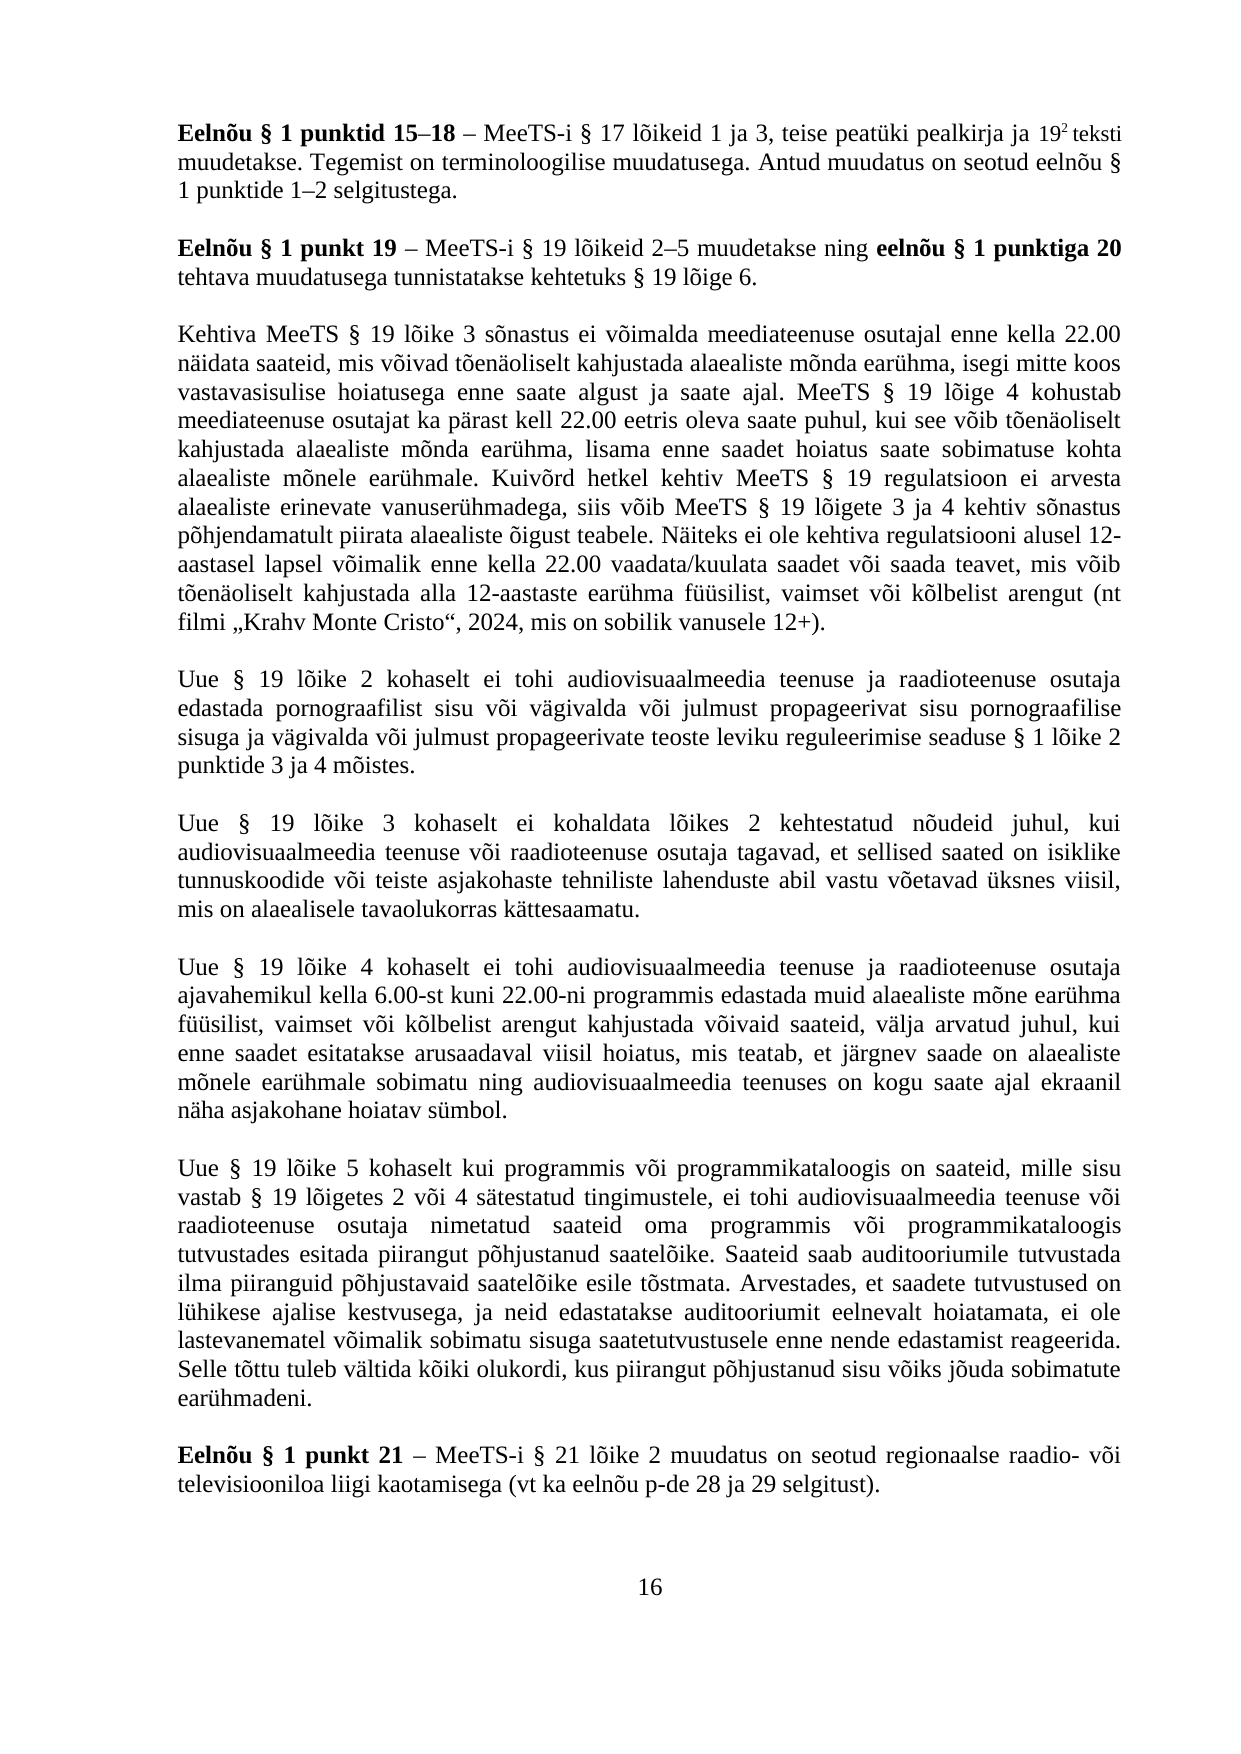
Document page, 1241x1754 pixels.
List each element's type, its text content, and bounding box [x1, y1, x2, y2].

text Eelnõu § 1 punkt 19 – MeeTS-i § 19 lõikeid 2–5 muudetakse ning eelnõu § 1 punktiga 20 tehtava muudatusega tunnistatakse kehtetuks § 19 lõige 6. [177, 233, 1122, 291]
text Eelnõu § 1 punkt 21 – MeeTS-i § 21 lõike 2 muudatus on seotud regionaalse raadio- või televisiooniloa liigi kaotamisega (vt ka eelnõu p-de 28 ja 29 selgitust). [177, 1440, 1122, 1497]
text Kehtiva MeeTS § 19 lõike 3 sõnastus ei võimalda meediateenuse osutajal enne kella 22.00 näidata saateid, mis võivad tõenäoliselt kahjustada alaealiste mõnda earühma, isegi mitte koos vastavasisulise hoiatusega enne saate algust ja saate ajal. MeeTS § 19 lõige 4 kohustab meediateenuse osutajat ka pärast kell 22.00 eetris oleva saate puhul, kui see võib tõenäoliselt kahjustada alaealiste mõnda earühma, lisama enne saadet hoiatus saate sobimatuse kohta alaealiste mõnele earühmale. Kuivõrd hetkel kehtiv MeeTS § 19 regulatsioon ei arvesta alaealiste erinevate vanuserühmadega, siis võib MeeTS § 19 lõigete 3 ja 4 kehtiv sõnastus põhjendamatult piirata alaealiste õigust teabele. Näiteks ei ole kehtiva regulatsiooni alusel 12-aastasel lapsel võimalik enne kella 22.00 vaadata/kuulata saadet või saada teavet, mis võib tõenäoliselt kahjustada alla 12-aastaste earühma füüsilist, vaimset või kõlbelist arengut (nt filmi „Krahv Monte Cristo“, 2024, mis on sobilik vanusele 12+). [177, 319, 1122, 636]
text Uue § 19 lõike 3 kohaselt ei kohaldata lõikes 2 kehtestatud nõudeid juhul, kui audiovisuaalmeedia teenuse või raadioteenuse osutaja tagavad, et sellised saated on isiklike tunnuskoodide või teiste asjakohaste tehniliste lahenduste abil vastu võetavad üksnes viisil, mis on alaealisele tavaolukorras kättesaamatu. [177, 808, 1122, 923]
text Eelnõu § 1 punktid 15–18 – MeeTS-i § 17 lõikeid 1 ja 3, teise peatüki pealkirja ja 192 teksti muudetakse. Tegemist on terminoloogilise muudatusega. Antud muudatus on seotud eelnõu § 1 punktide 1–2 selgitustega. [177, 118, 1122, 204]
text Uue § 19 lõike 4 kohaselt ei tohi audiovisuaalmeedia teenuse ja raadioteenuse osutaja ajavahemikul kella 6.00-st kuni 22.00-ni programmis edastada muid alaealiste mõne earühma füüsilist, vaimset või kõlbelist arengut kahjustada võivaid saateid, välja arvatud juhul, kui enne saadet esitatakse arusaadaval viisil hoiatus, mis teatab, et järgnev saade on alaealiste mõnele earühmale sobimatu ning audiovisuaalmeedia teenuses on kogu saate ajal ekraanil näha asjakohane hoiatav sümbol. [177, 952, 1122, 1124]
text Uue § 19 lõike 2 kohaselt ei tohi audiovisuaalmeedia teenuse ja raadioteenuse osutaja edastada pornograafilist sisu või vägivalda või julmust propageerivat sisu pornograafilise sisuga ja vägivalda või julmust propageerivate teoste leviku reguleerimise seaduse § 1 lõike 2 punktide 3 ja 4 mõistes. [177, 664, 1122, 779]
text Uue § 19 lõike 5 kohaselt kui programmis või programmikataloogis on saateid, mille sisu vastab § 19 lõigetes 2 või 4 sätestatud tingimustele, ei tohi audiovisuaalmeedia teenuse või raadioteenuse osutaja nimetatud saateid oma programmis või programmikataloogis tutvustades esitada piirangut põhjustanud saatelõike. Saateid saab auditooriumile tutvustada ilma piiranguid põhjustavaid saatelõike esile tõstmata. Arvestades, et saadete tutvustused on lühikese ajalise kestvusega, ja neid edastatakse auditooriumit eelnevalt hoiatamata, ei ole lastevanematel võimalik sobimatu sisuga saatetutvustusele enne nende edastamist reageerida. Selle tõttu tuleb vältida kõiki olukordi, kus piirangut põhjustanud sisu võiks jõuda sobimatute earühmadeni. [177, 1153, 1122, 1412]
